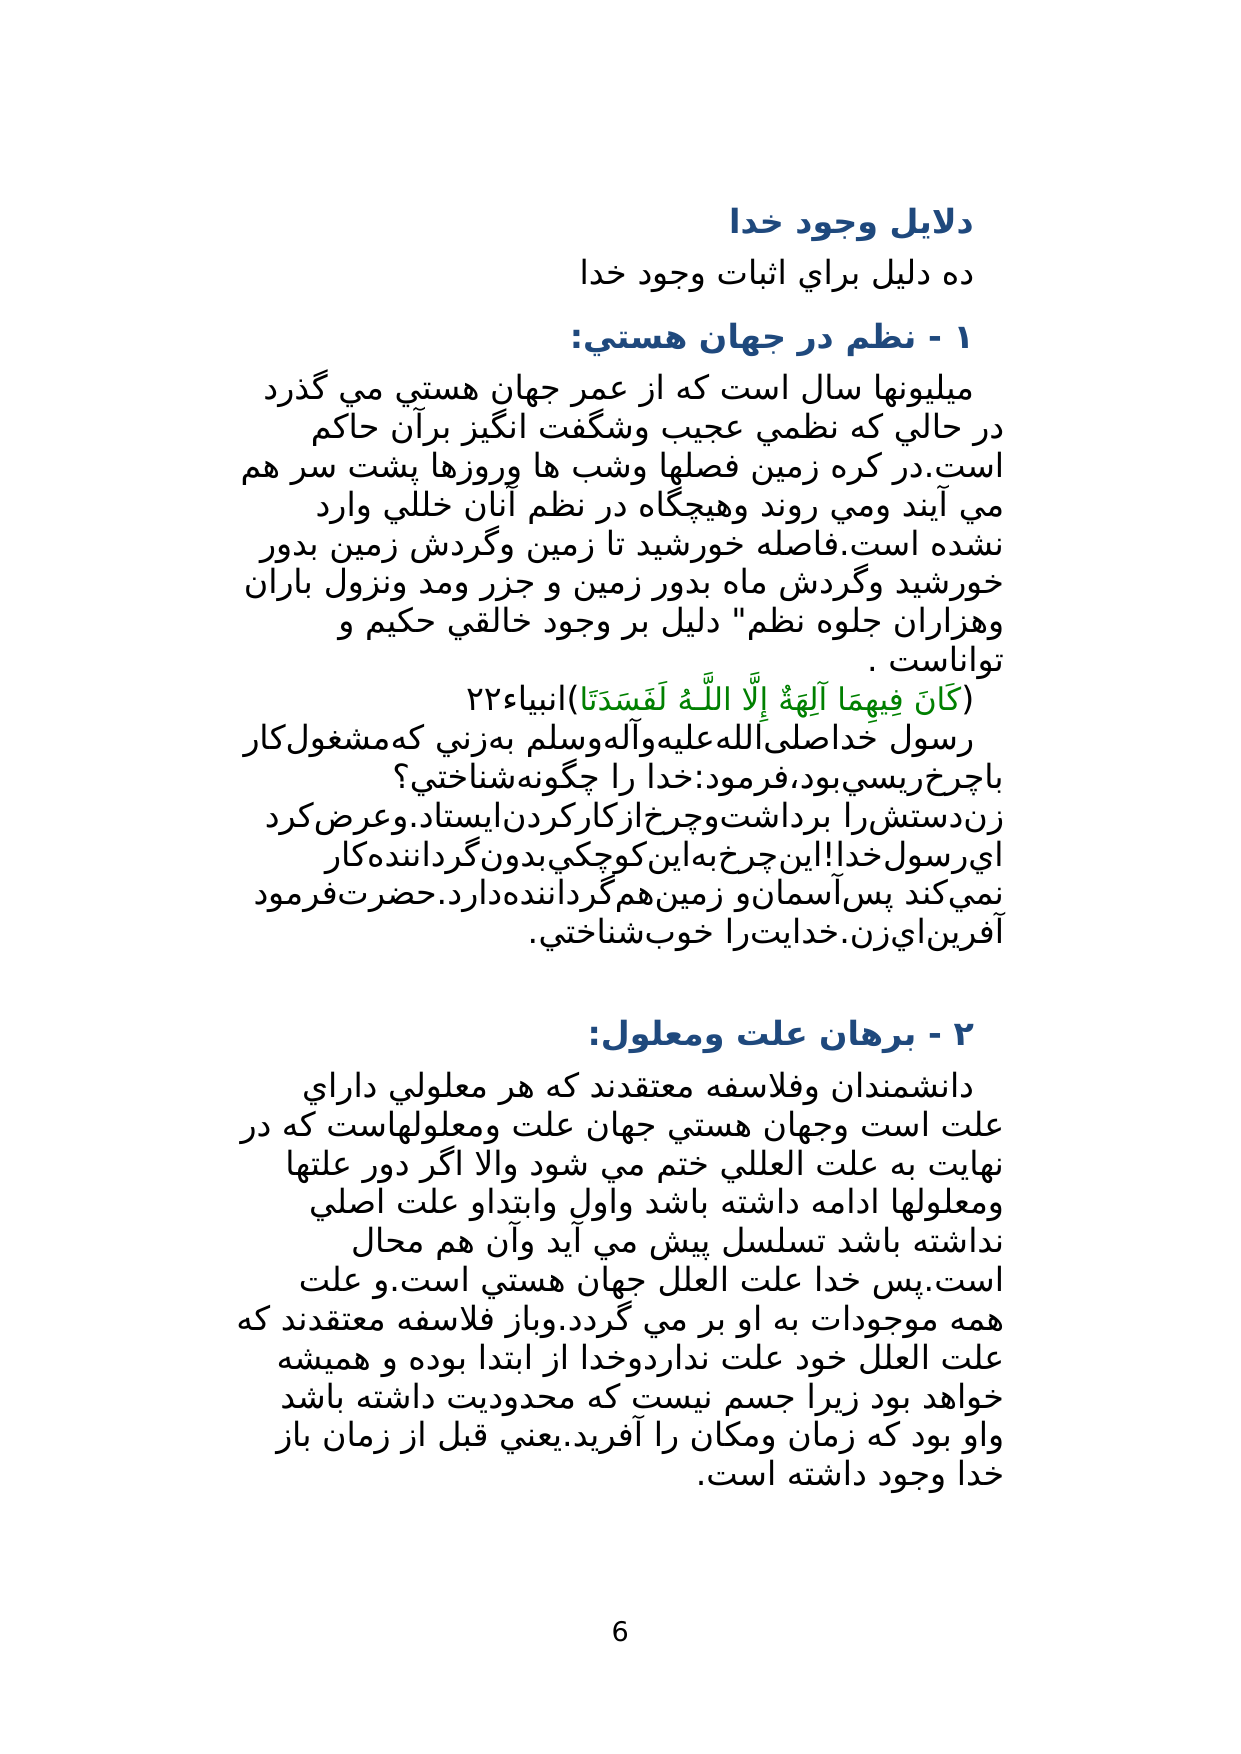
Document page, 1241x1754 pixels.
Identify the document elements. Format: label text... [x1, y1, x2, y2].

text ده دليل براي اثبات وجود خدا [236, 253, 1004, 292]
text دانشمندان وفلاسفه معتقدند که هر معلولي داراي علت است وجهان هستي جهان علت ومعلولهاست که در نهايت به علت العللي ختم مي شود والا اگر دور علتها ومعلولها ادامه داشته باشد واول وابتداو علت اصلي نداشته باشد تسلسل پيش مي آيد وآن هم محال است.پس خدا علت العلل جهان هستي است.و علت همه موجودات به او بر مي گردد.وباز فلاسفه معتقدند که علت العلل خود علت نداردوخدا از ابتدا بوده و هميشه خواهد بود زيرا جسم نيست که محدوديت داشته باشد واو بود که زمان ومکان را آفريد.يعني قبل از زمان باز خدا وجود داشته است. [236, 1066, 1004, 1494]
subtitle ١ - نظم در جهان هستي: [236, 317, 1004, 356]
text (كَانَ فِيهِمَا آلِهَةٌ إِلَّا اللَّـهُ لَفَسَدَتَا)انبياء٢٢ [236, 679, 1004, 718]
text ميليونها سال است که از عمر جهان هستي مي گذرد در حالي که نظمي عجيب وشگفت انگيز برآن حاکم است.در کره زمين فصلها وشب ها وروزها پشت سر هم مي آيند ومي روند وهيچگاه در نظم آنان خللي وارد نشده است.فاصله خورشيد تا زمين وگردش زمين بدور خورشيد وگردش ماه بدور زمين و جزر ومد ونزول باران وهزاران جلوه نظم" دليل بر وجود خالقي حکيم و تواناست . [236, 369, 1004, 679]
subtitle ٢ - برهان علت ومعلول: [236, 1015, 1004, 1054]
subtitle دلايل وجود خدا [236, 202, 1004, 241]
text رسول خداصلى‌الله‌عليه‌وآله‌وسلم به‌زني كه‌مشغول‌کار باچرخ‌ريسي‌بود،فرمود:خدا را چگونه‌شناختي‌؟زن‌دستش‌را برداشت‌وچرخ‌ازكاركردن‌ايستاد.وعرض‌كرد اي‌رسول‌خدا!اين‌چرخ‌به‌اين‌كوچكي‌بدون‌گرداننده‌كار نمي‌كند پس‌آسمان‌و زمين‌هم‌گرداننده‌دارد.حضرت‌فرمود آفرين‌اي‌زن‌.خدايت‌را خوب‌شناختي‌. [236, 718, 1004, 952]
